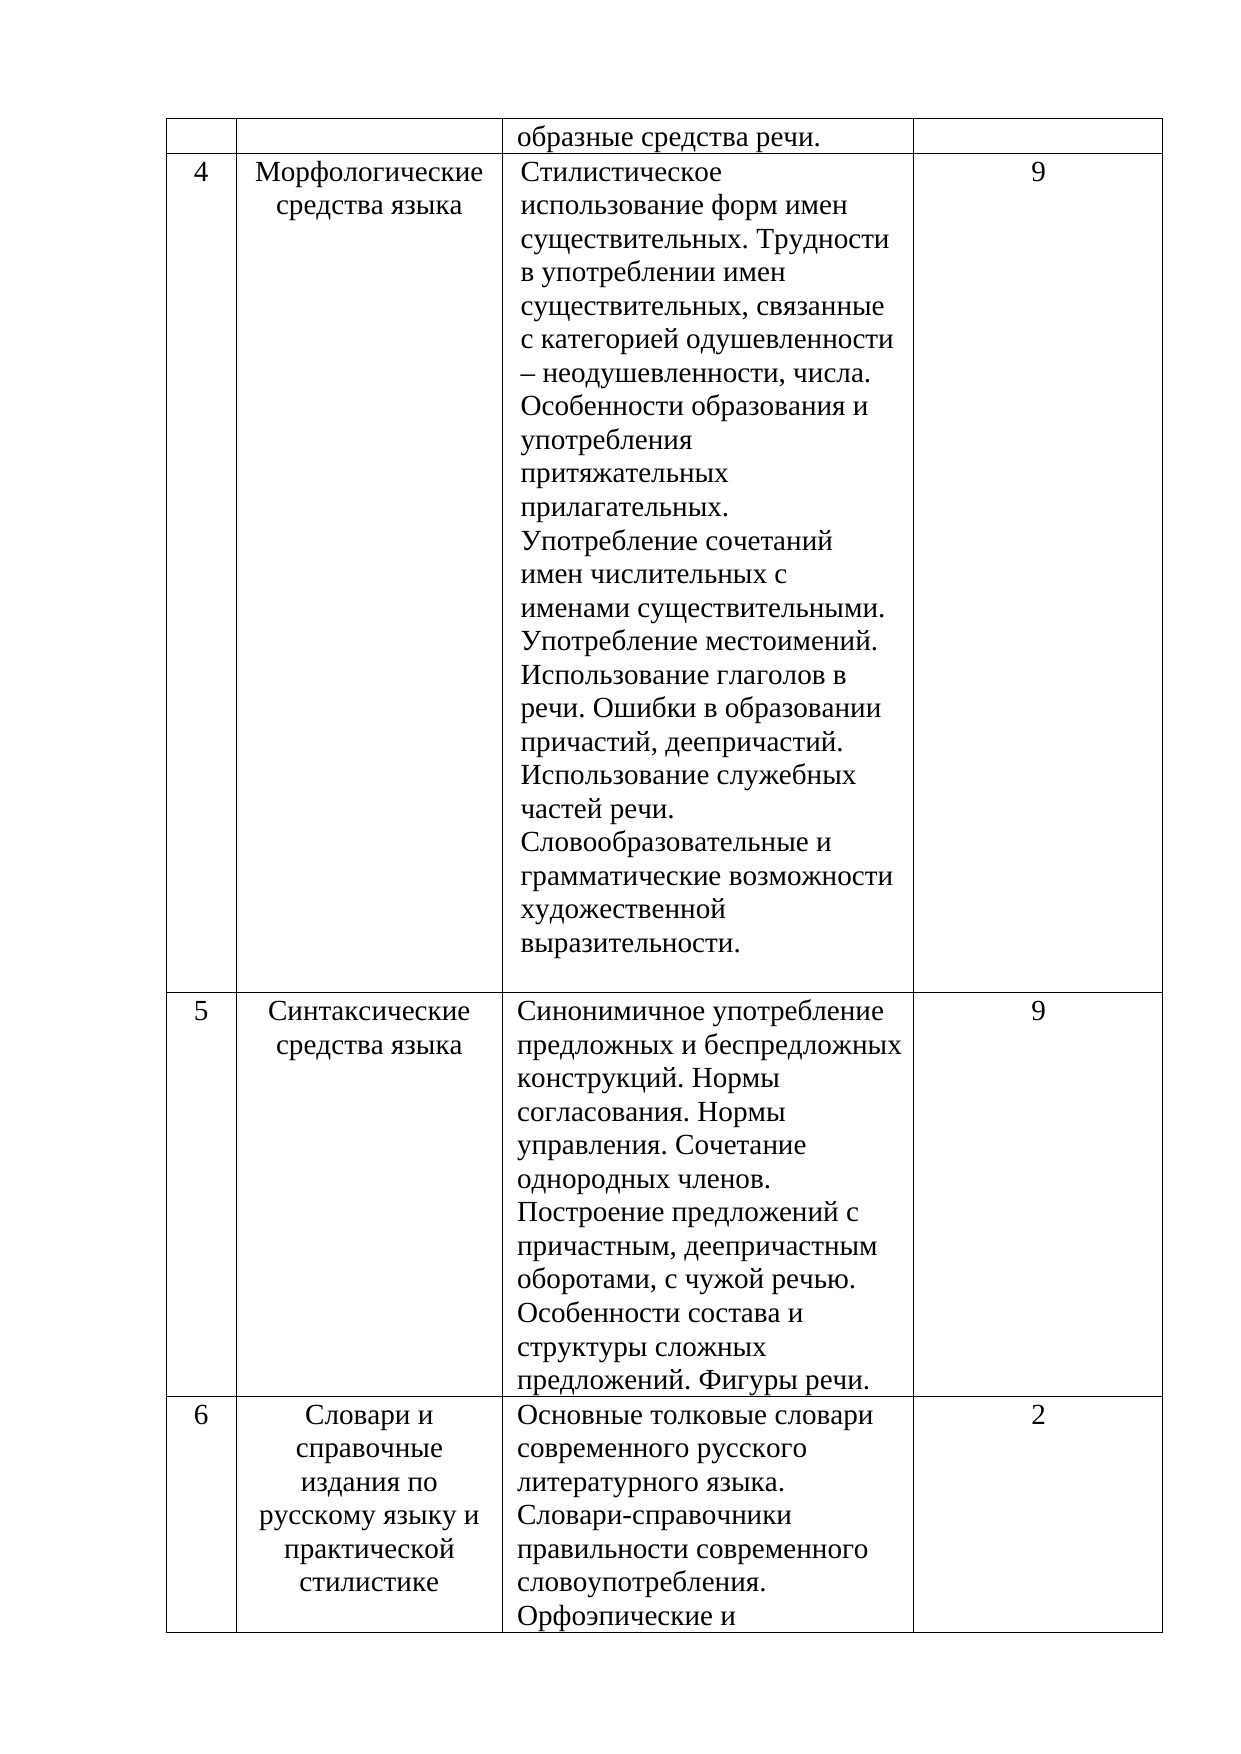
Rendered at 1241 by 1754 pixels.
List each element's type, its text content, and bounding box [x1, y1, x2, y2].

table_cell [503, 1397, 913, 1632]
table_cell 9 [914, 154, 1162, 992]
table_cell 5 [167, 993, 236, 1396]
table_cell Морфологические средства языка [237, 154, 502, 992]
table_cell 3 [167, 119, 236, 153]
table_cell 9 [914, 119, 1162, 153]
table_cell 2 [914, 1397, 1162, 1632]
table_cell 6 [167, 1397, 236, 1632]
table_cell Синтаксические средства языка [237, 993, 502, 1396]
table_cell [503, 119, 913, 153]
table_cell 9 [914, 993, 1162, 1396]
table_cell 4 [167, 154, 236, 992]
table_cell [237, 1397, 502, 1632]
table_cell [237, 119, 502, 153]
table_cell Стилистическое использование форм имен существительных. Трудности в употреблении имен существительных, связанные с категорией одушевленности – неодушевленности, числа. Особенности образования и употребления притяжательных прилагательных. Употребление сочетаний имен числительных с именами существительными. Употребление местоимений. Использование глаголов в речи. Ошибки в образовании причастий, деепричастий. Использование служебных частей речи. Словообразовательные и грамматические возможности художественной выразительности. [503, 154, 913, 992]
table_cell Синонимичное употребление предложных и беспредложных конструкций. Нормы согласования. Нормы управления. Сочетание однородных членов. Построение предложений с причастным, деепричастным оборотами, с чужой речью. Особенности состава и структуры сложных предложений. Фигуры речи. [503, 993, 913, 1396]
